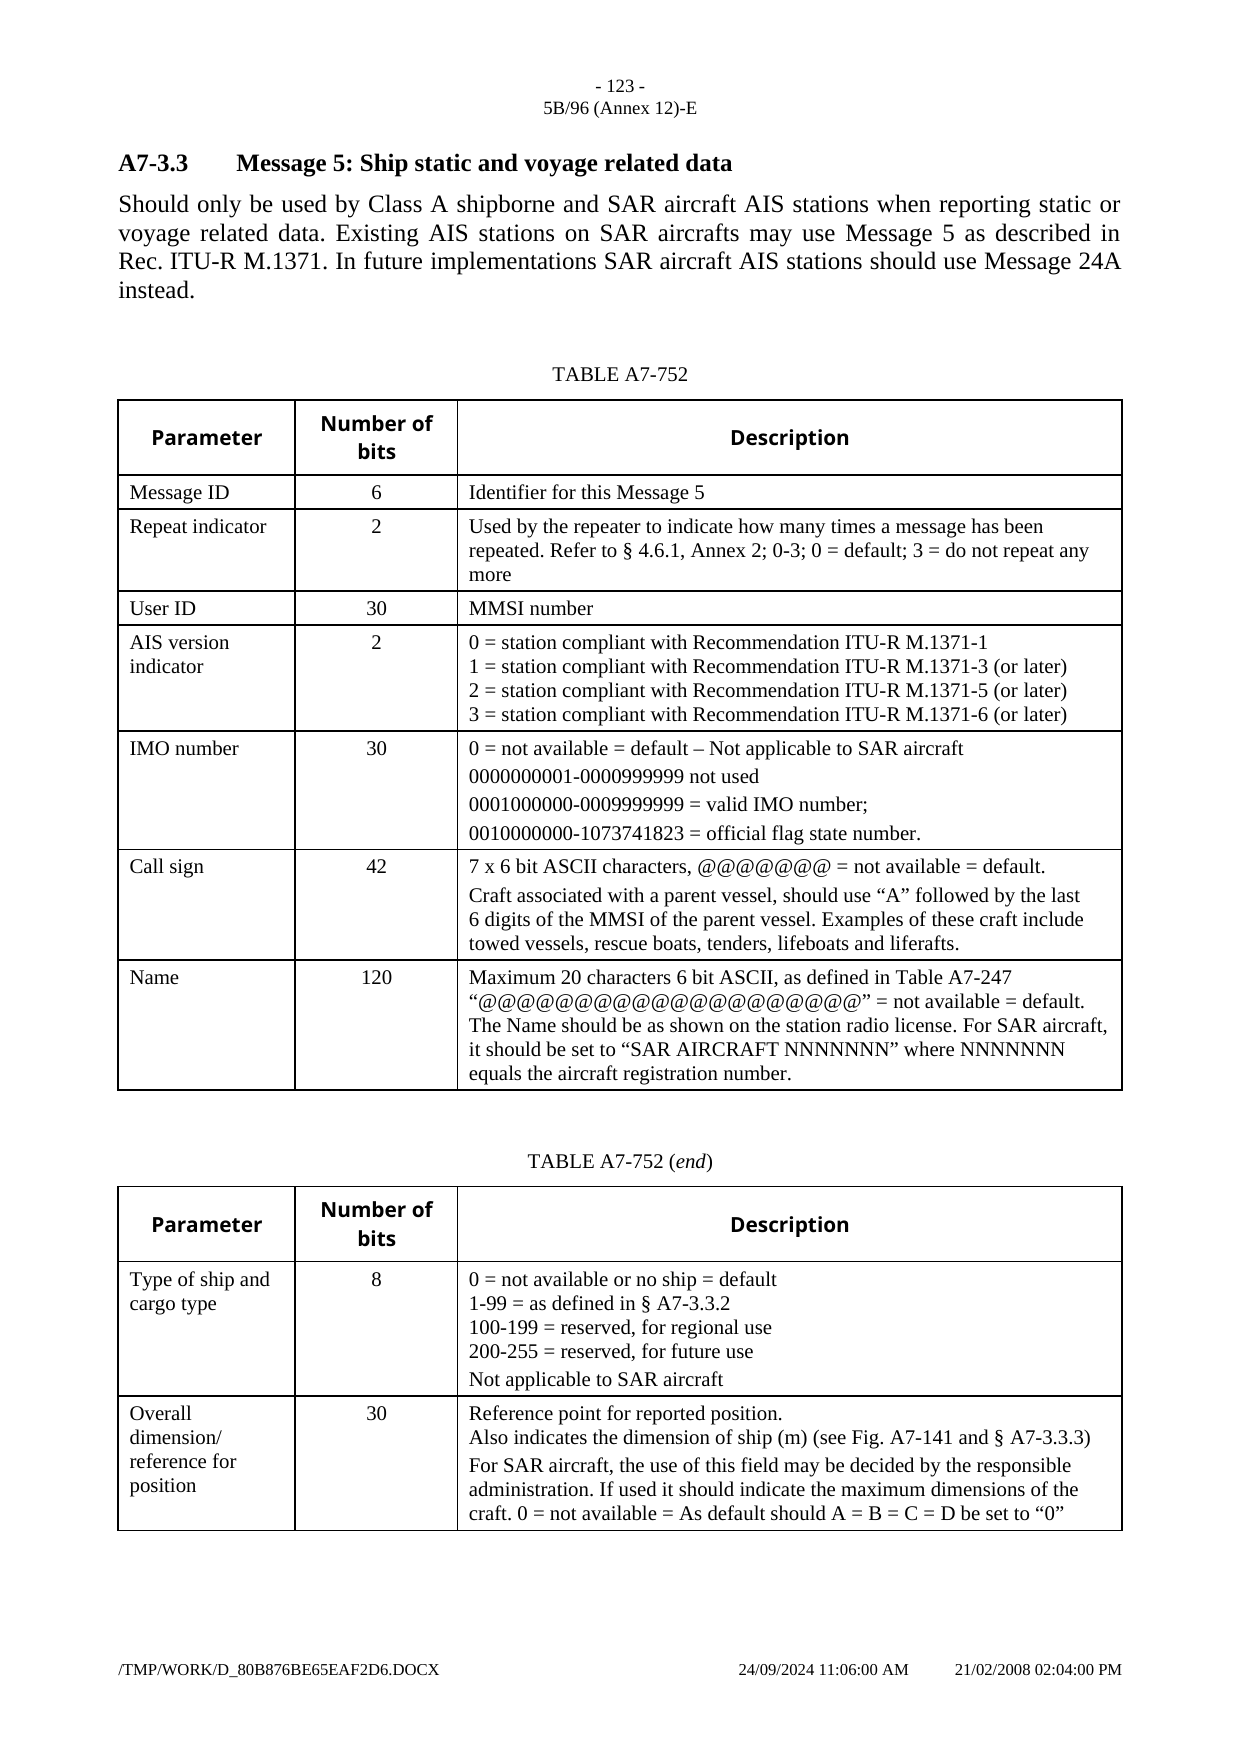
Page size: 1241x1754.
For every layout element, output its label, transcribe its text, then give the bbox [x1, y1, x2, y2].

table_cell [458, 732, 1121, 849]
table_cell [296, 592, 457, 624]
text TABLE [118, 362, 1122, 386]
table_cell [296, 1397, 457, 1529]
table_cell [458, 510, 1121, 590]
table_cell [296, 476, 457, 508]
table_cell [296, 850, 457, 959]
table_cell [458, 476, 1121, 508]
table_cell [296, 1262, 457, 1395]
text TABLE (end) [118, 1149, 1122, 1173]
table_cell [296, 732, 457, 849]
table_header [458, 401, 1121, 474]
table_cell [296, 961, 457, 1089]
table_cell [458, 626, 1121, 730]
text Should only be used by Class A shipborne stations when reporting static or voyage related data. [118, 189, 1122, 304]
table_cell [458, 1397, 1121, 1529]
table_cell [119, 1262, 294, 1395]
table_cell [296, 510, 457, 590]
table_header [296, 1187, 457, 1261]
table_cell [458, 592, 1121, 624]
subtitle 3.3 Message 5: Ship static and voyage related data [118, 148, 1122, 176]
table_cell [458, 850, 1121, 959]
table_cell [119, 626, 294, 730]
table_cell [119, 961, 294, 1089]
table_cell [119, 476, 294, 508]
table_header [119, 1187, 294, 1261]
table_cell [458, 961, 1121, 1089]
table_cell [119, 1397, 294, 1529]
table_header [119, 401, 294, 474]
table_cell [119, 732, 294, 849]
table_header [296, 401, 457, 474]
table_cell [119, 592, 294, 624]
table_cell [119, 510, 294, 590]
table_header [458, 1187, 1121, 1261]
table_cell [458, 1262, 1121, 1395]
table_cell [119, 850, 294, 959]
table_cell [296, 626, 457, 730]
